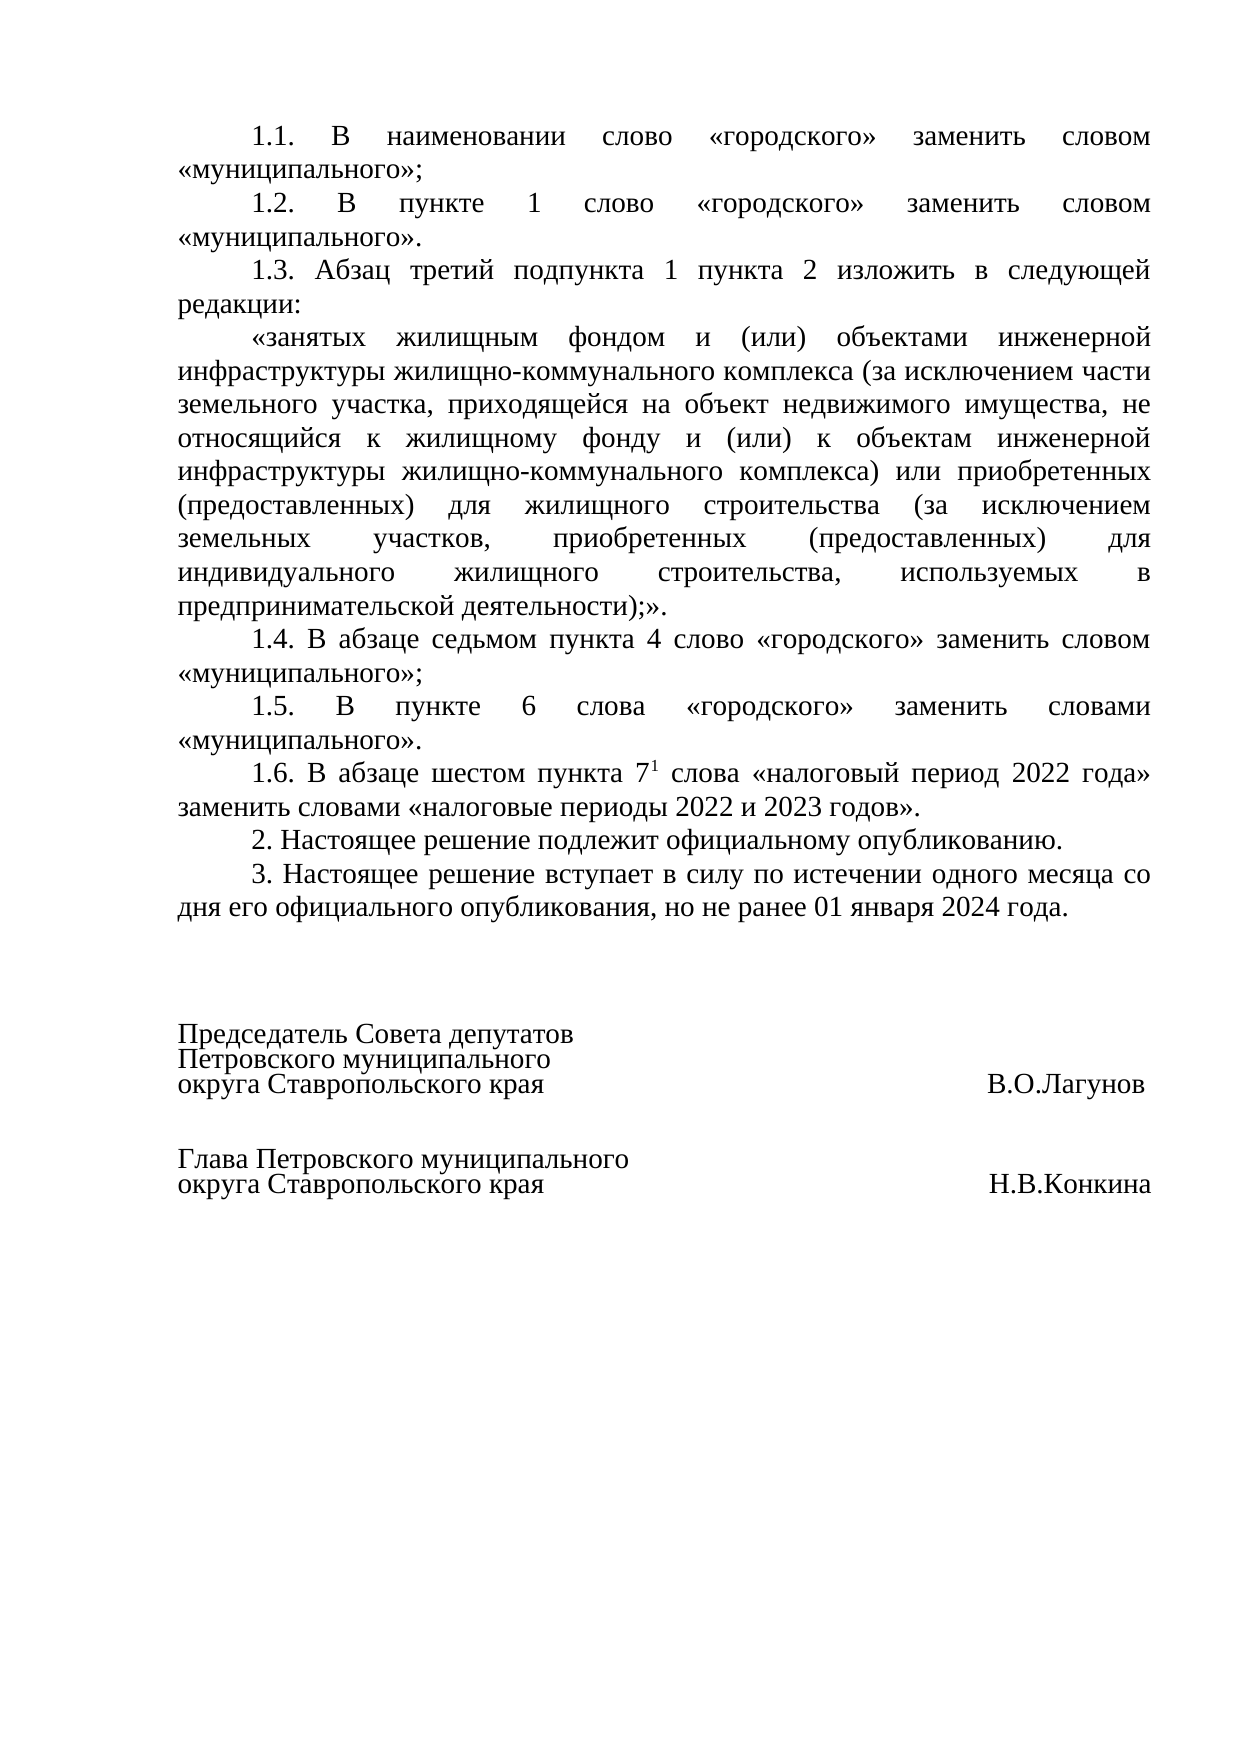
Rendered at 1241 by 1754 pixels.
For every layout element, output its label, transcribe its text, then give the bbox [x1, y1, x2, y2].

text Глава Петровского муниципального [177, 1149, 1152, 1174]
text округа Ставропольского края Н.В.Конкина [177, 1174, 1152, 1199]
text 1.3. Абзац третий подпункта 1 пункта 2 изложить в следующей редакции: [177, 252, 1152, 319]
text округа Ставропольского края В.О.Лагунов [177, 1074, 1152, 1099]
text 1.5. В пункте 6 слова «городского» заменить словами «муниципального». [177, 688, 1152, 755]
text Петровского муниципального [177, 1049, 1152, 1074]
text Председатель Совета депутатов [177, 1024, 1152, 1049]
text 1.1. В наименовании слово «городского» заменить словом «муниципального»; [177, 118, 1152, 185]
text 1.6. В абзаце шестом пункта 71 слова «налоговый период 2022 года» заменить словами «налоговые периоды 2022 и 2023 годов». [177, 755, 1152, 822]
text 1.4. В абзаце седьмом пункта 4 слово «городского» заменить словом «муниципального»; [177, 621, 1152, 688]
text 2. Настоящее решение подлежит официальному опубликованию. [177, 822, 1152, 856]
text «занятых жилищным фондом и (или) объектами инженерной инфраструктуры жилищно-коммунального комплекса (за исключением части земельного участка, приходящейся на объект недвижимого имущества, не относящийся к жилищному фонду и (или) к объектам инженерной инфраструктуры жилищно-коммунального комплекса) или приобретенных (предоставленных) для жилищного строительства (за исключением земельных участков, приобретенных (предоставленных) для индивидуального жилищного строительства, используемых в предпринимательской деятельности);». [177, 319, 1152, 621]
text 3. Настоящее решение вступает в силу по истечении одного месяца со дня его официального опубликования, но не ранее 01 января 2024 года. [177, 856, 1152, 923]
text 1.2. В пункте 1 слово «городского» заменить словом «муниципального». [177, 185, 1152, 252]
